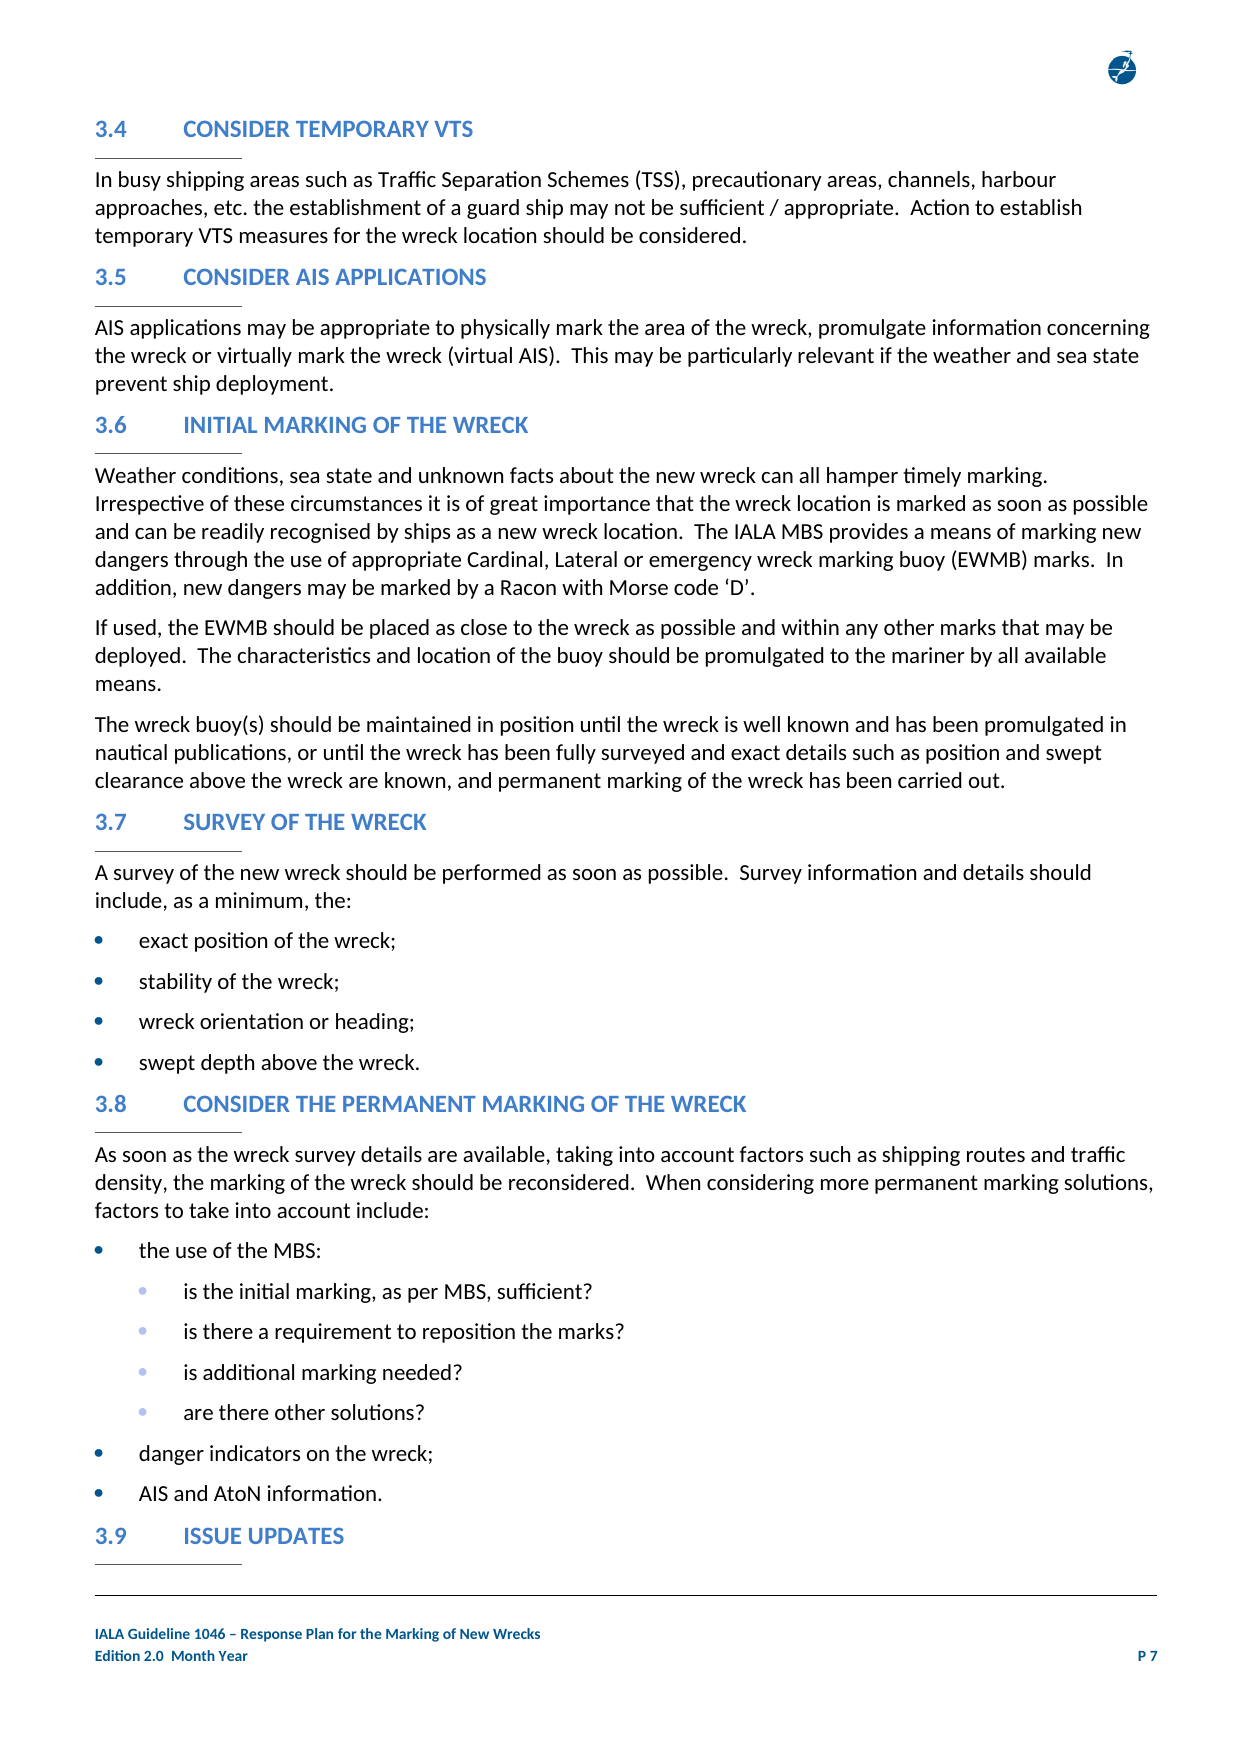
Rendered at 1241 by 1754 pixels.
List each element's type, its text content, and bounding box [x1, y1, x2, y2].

text As soon as the wreck survey details are available, taking into account factors such as shipping routes and traffic density, the marking of the wreck should be reconsidered. When considering more permanent marking solutions, factors to take into account include: [94, 1140, 1157, 1224]
subtitle Initial marking of the Wreck [94, 409, 1084, 440]
subtitle Consider AIS applications [94, 261, 1084, 292]
picture [1077, 0, 1196, 119]
text are there other solutions? [139, 1398, 1157, 1426]
text stability of the wreck; [94, 967, 1157, 995]
text AIS and AtoN information. [94, 1479, 1157, 1507]
text swept depth above the wreck. [94, 1048, 1157, 1076]
text the use of the MBS: [94, 1236, 1157, 1264]
text is the initial marking, as per MBS, sufficient? [139, 1277, 1157, 1305]
subtitle Survey of the wreck [94, 806, 1084, 837]
text Weather conditions, sea state and unknown facts about the new wreck can all hamper timely marking. Irrespective of these circumstances it is of great importance that the wreck location is marked as soon as possible and can be readily recognised by ships as a new wreck location. The IALA MBS provides a means of marking new dangers through the use of appropriate Cardinal, Lateral or emergency wreck marking buoy (EWMB) marks. In addition, new dangers may be marked by a Racon with Morse code ‘D’. [94, 461, 1157, 601]
text If used, the EWMB should be placed as close to the wreck as possible and within any other marks that may be deployed. The characteristics and location of the buoy should be promulgated to the mariner by all available means. [94, 613, 1157, 697]
text is there a requirement to reposition the marks? [139, 1317, 1157, 1345]
text In busy shipping areas such as Traffic Separation Schemes (TSS), precautionary areas, channels, harbour approaches, etc. the establishment of a guard ship may not be sufficient / appropriate. Action to establish temporary VTS measures for the wreck location should be considered. [94, 165, 1157, 249]
text is additional marking needed? [139, 1358, 1157, 1386]
text danger indicators on the wreck; [94, 1439, 1157, 1467]
text AIS applications may be appropriate to physically mark the area of the wreck, promulgate information concerning the wreck or virtually mark the wreck (virtual AIS). This may be particularly relevant if the weather and sea state prevent ship deployment. [94, 313, 1157, 397]
subtitle Consider the permanent marking of the wreck [94, 1088, 1084, 1119]
text wreck orientation or heading; [94, 1007, 1157, 1035]
text A survey of the new wreck should be performed as soon as possible. Survey information and details should include, as a minimum, the: [94, 858, 1157, 914]
text The wreck buoy(s) should be maintained in position until the wreck is well known and has been promulgated in nautical publications, or until the wreck has been fully surveyed and exact details such as position and swept clearance above the wreck are known, and permanent marking of the wreck has been carried out. [94, 710, 1157, 794]
text exact position of the wreck; [94, 926, 1157, 954]
subtitle Issue Updates [94, 1520, 1084, 1551]
subtitle Consider Temporary VTS [94, 113, 1084, 144]
